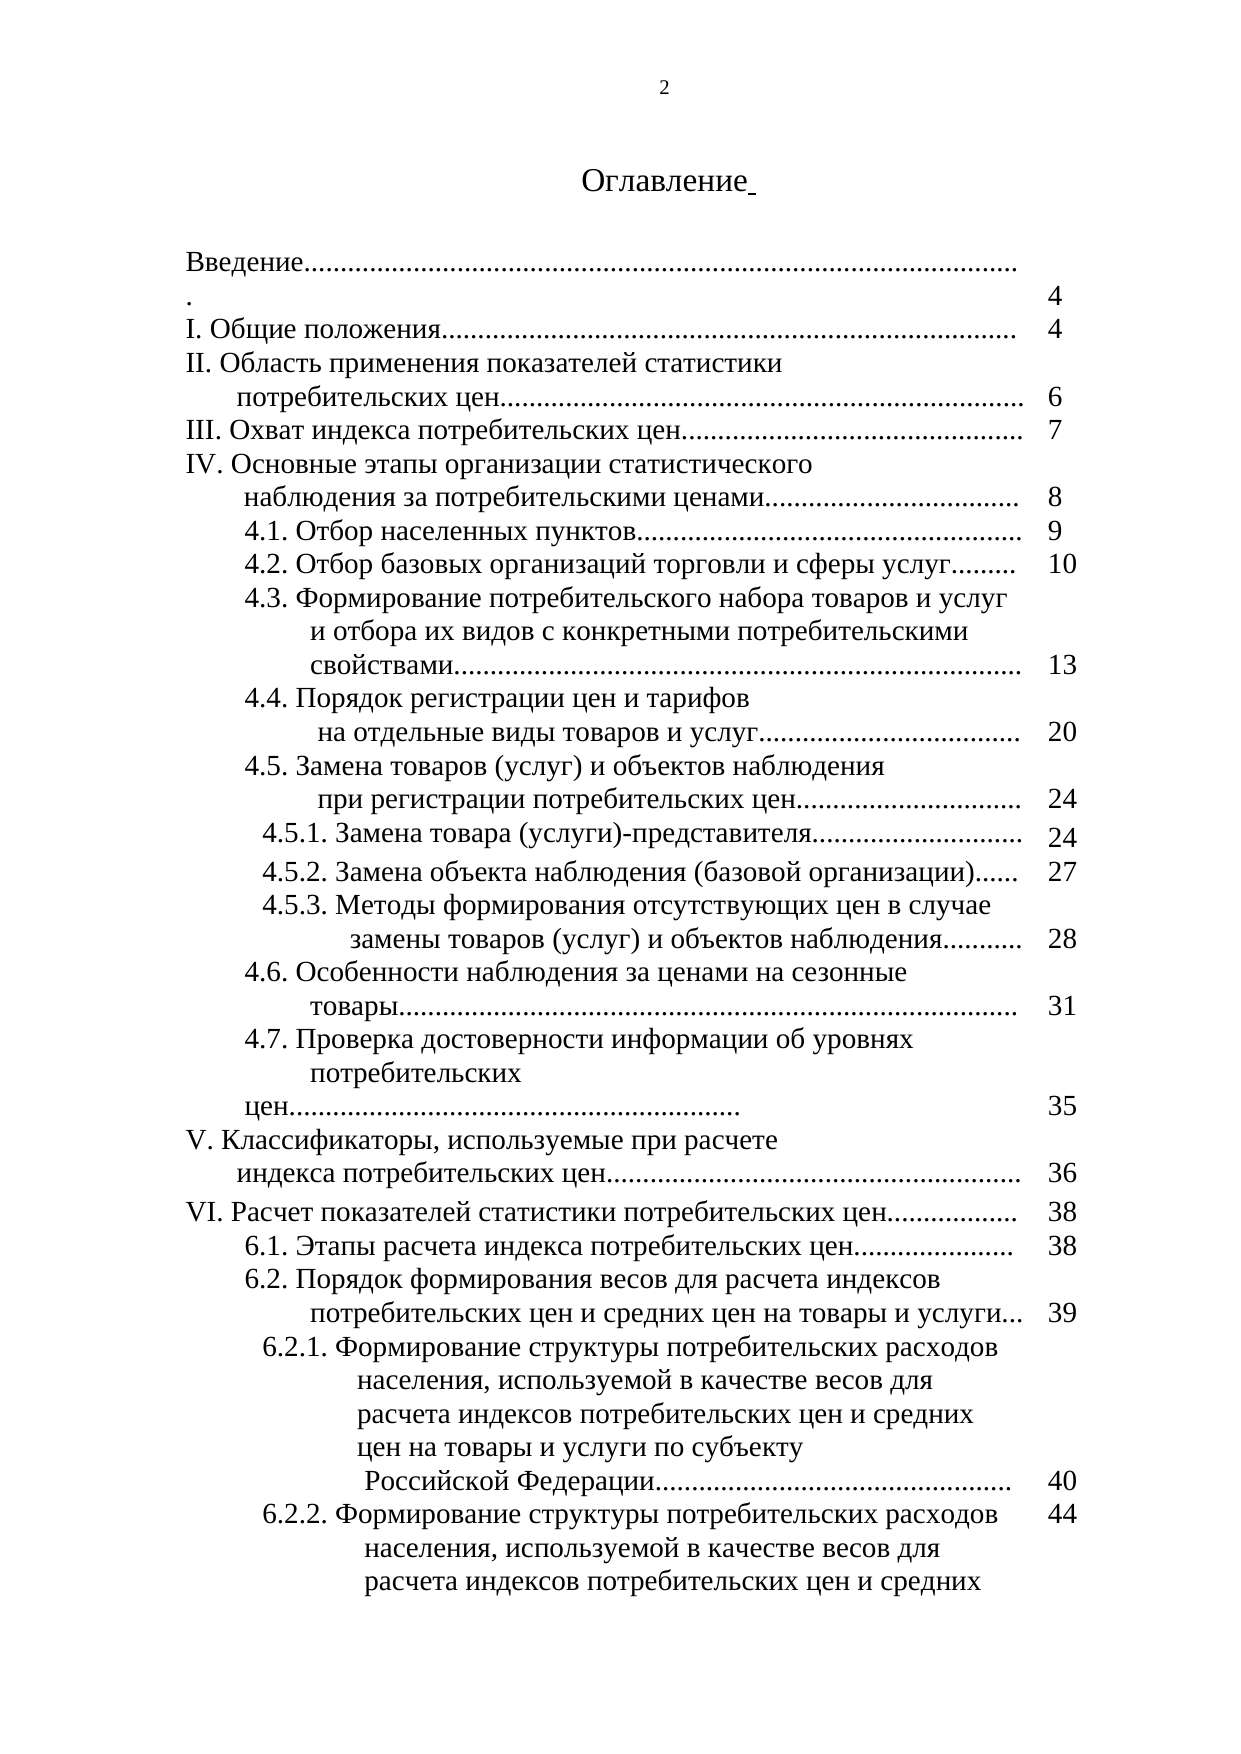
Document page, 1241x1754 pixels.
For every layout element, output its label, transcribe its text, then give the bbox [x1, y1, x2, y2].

table_cell III. Охват индекса потребительских цен............................................... [174, 412, 1036, 446]
table_cell 13 [1036, 580, 1155, 681]
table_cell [174, 1496, 1036, 1597]
table_cell 6.2. Порядок формирования весов для расчета индексов потребительских цен и средних цен на товары и услуги... [174, 1262, 1036, 1329]
table_cell 4.5.2. Замена объекта наблюдения (базовой организации)...... [174, 854, 1036, 887]
table_cell 36 [1036, 1122, 1155, 1189]
table_cell 4.6. Особенности наблюдения за ценами на сезонные товары..................................................................................... [174, 954, 1036, 1021]
table_cell 39 [1036, 1262, 1155, 1329]
text Оглавление [177, 160, 1152, 198]
table_header Введение................................................................................................... [174, 245, 1036, 312]
table_cell 4.3. Формирование потребительского набора товаров и услуг и отбора их видов с конкретными потребительскими свойствами.............................................................................. [174, 580, 1036, 681]
table_cell 4.5.1. Замена товара (услуги)-представителя............................. [174, 815, 1036, 854]
table_cell 10 [1036, 546, 1155, 580]
table_cell 31 [1036, 954, 1155, 1021]
table_cell 6.1. Этапы расчета индекса потребительских цен...................... [174, 1228, 1036, 1262]
table_cell 35 [1036, 1021, 1155, 1122]
table_cell 38 [1036, 1189, 1155, 1228]
table_cell 4.4. Порядок регистрации цен и тарифов на отдельные виды товаров и услуг.................................... [174, 681, 1036, 748]
table_cell V. Классификаторы, используемые при расчете индекса потребительских цен......................................................... [174, 1122, 1036, 1189]
table_header 4 [1036, 245, 1155, 312]
table_cell 8 [1036, 446, 1155, 513]
table_cell 6 [1036, 345, 1155, 412]
table_cell 40 [1036, 1329, 1155, 1496]
table_cell 4.7. Проверка достоверности информации об уровнях потребительских цен.............................................................. [174, 1021, 1036, 1122]
table_cell I. Общие положения............................................................................... [174, 312, 1036, 345]
table_cell 27 [1036, 854, 1155, 887]
table_cell 4.2. Отбор базовых организаций торговли и сферы услуг......... [174, 546, 1036, 580]
table_cell 4.5.3. Методы формирования отсутствующих цен в случае замены товаров (услуг) и объектов наблюдения........... [174, 887, 1036, 954]
table_cell VI. Расчет показателей статистики потребительских цен.................. [174, 1189, 1036, 1228]
table_cell 7 [1036, 412, 1155, 446]
table_cell 38 [1036, 1228, 1155, 1262]
table_cell 44 [1036, 1496, 1155, 1597]
table_cell IV. Основные этапы организации статистического наблюдения за потребительскими ценами................................... [174, 446, 1036, 513]
table_cell 20 [1036, 681, 1155, 748]
table_cell 4 [1036, 312, 1155, 345]
table_cell 4.1. Отбор населенных пунктов..................................................... [174, 513, 1036, 546]
table_cell 28 [1036, 887, 1155, 954]
table_cell 4.5. Замена товаров (услуг) и объектов наблюдения при регистрации потребительских цен............................... [174, 748, 1036, 815]
table_cell 24 [1036, 748, 1155, 815]
table_cell 24 [1036, 815, 1155, 854]
table_cell 6.2.1. Формирование структуры потребительских расходов населения, используемой в качестве весов для расчета индексов потребительских цен и средних цен на товары и услуги по субъекту Российской Федерации................................................. [174, 1329, 1036, 1496]
table_cell 9 [1036, 513, 1155, 546]
table_cell II. Область применения показателей статистики потребительских цен........................................................................ [174, 345, 1036, 412]
